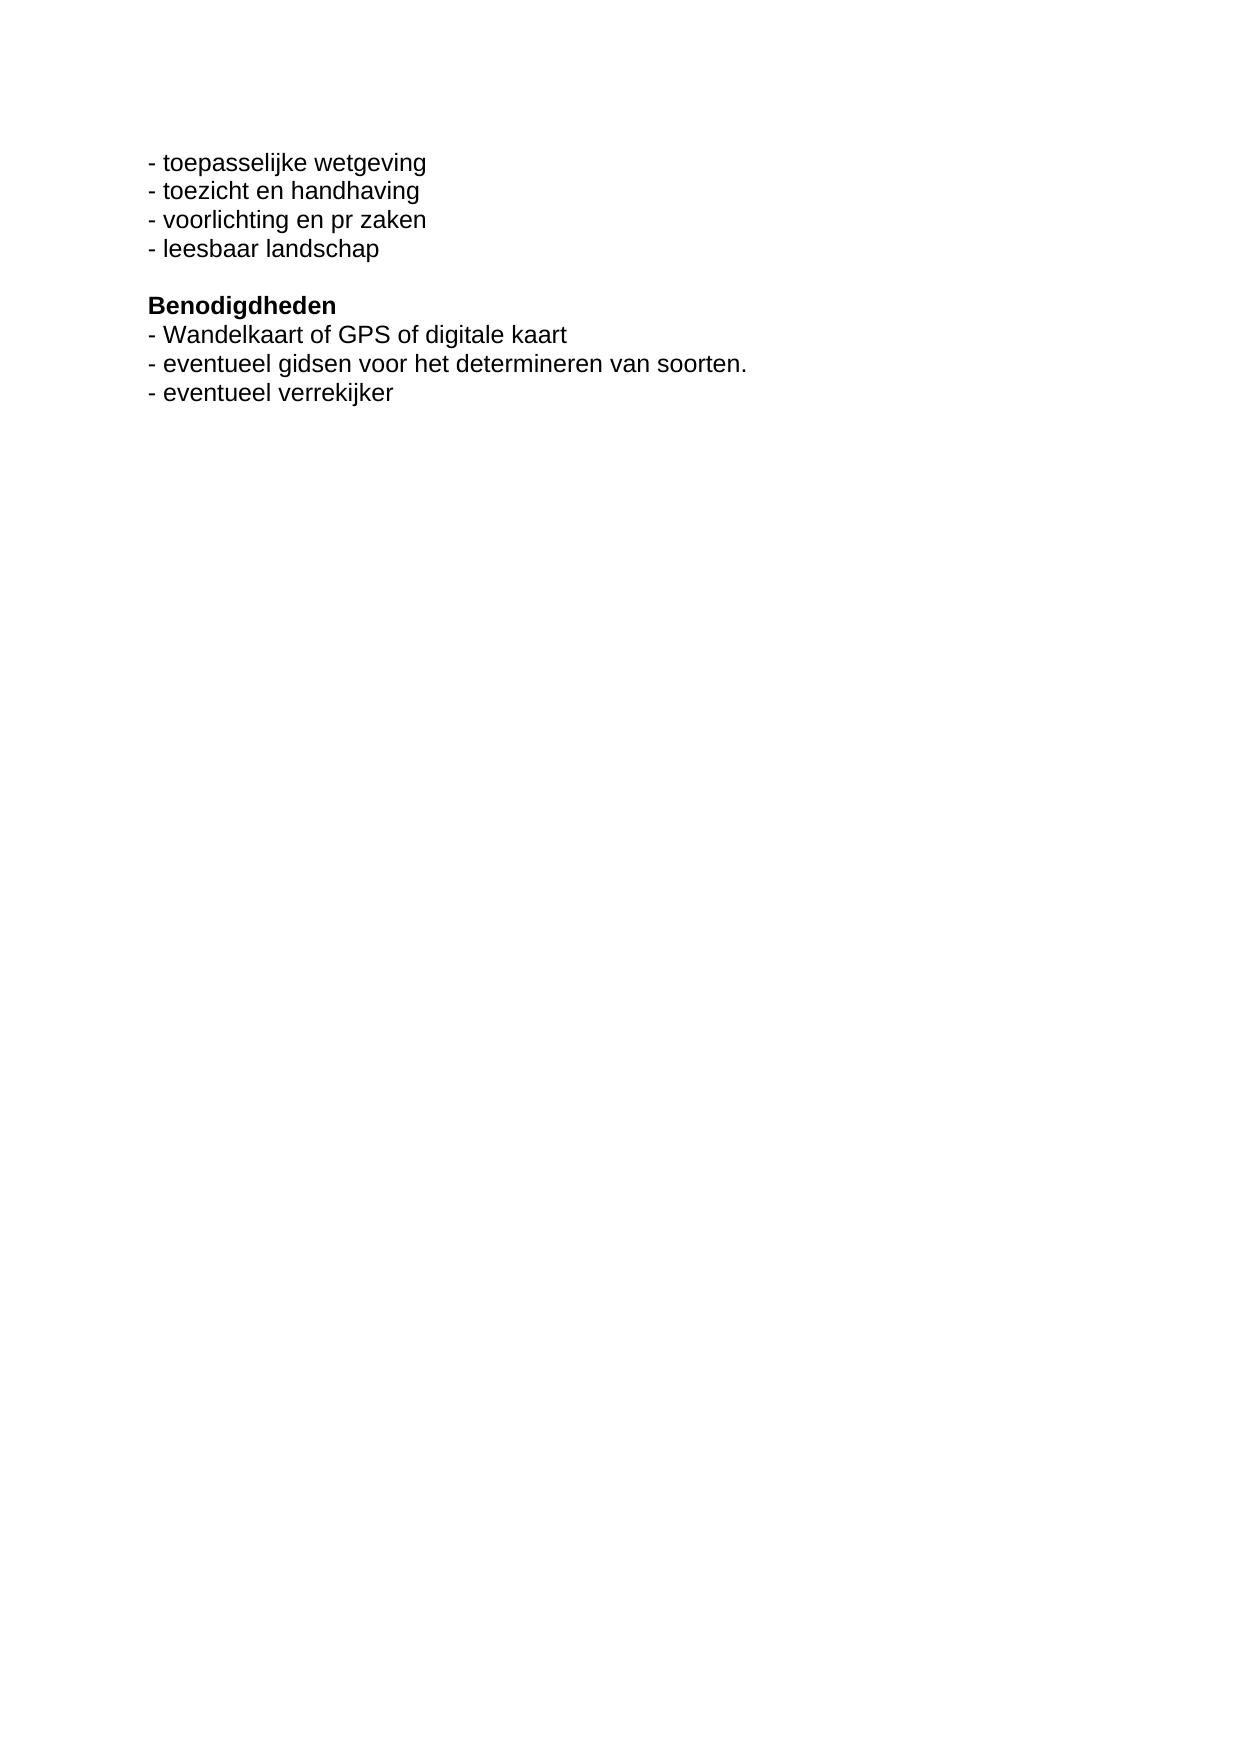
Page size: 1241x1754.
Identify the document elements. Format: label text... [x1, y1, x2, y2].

text - eventueel gidsen voor het determineren van soorten. [148, 349, 1093, 378]
text - leesbaar landschap [148, 234, 1093, 263]
text - eventueel verrekijker [148, 378, 1093, 406]
text Benodigdheden - Wandelkaart of GPS of digitale kaart [148, 291, 1093, 349]
text - voorlichting en pr zaken [148, 205, 1093, 234]
text - toepasselijke wetgeving [148, 148, 1093, 176]
text - toezicht en handhaving [148, 176, 1093, 205]
